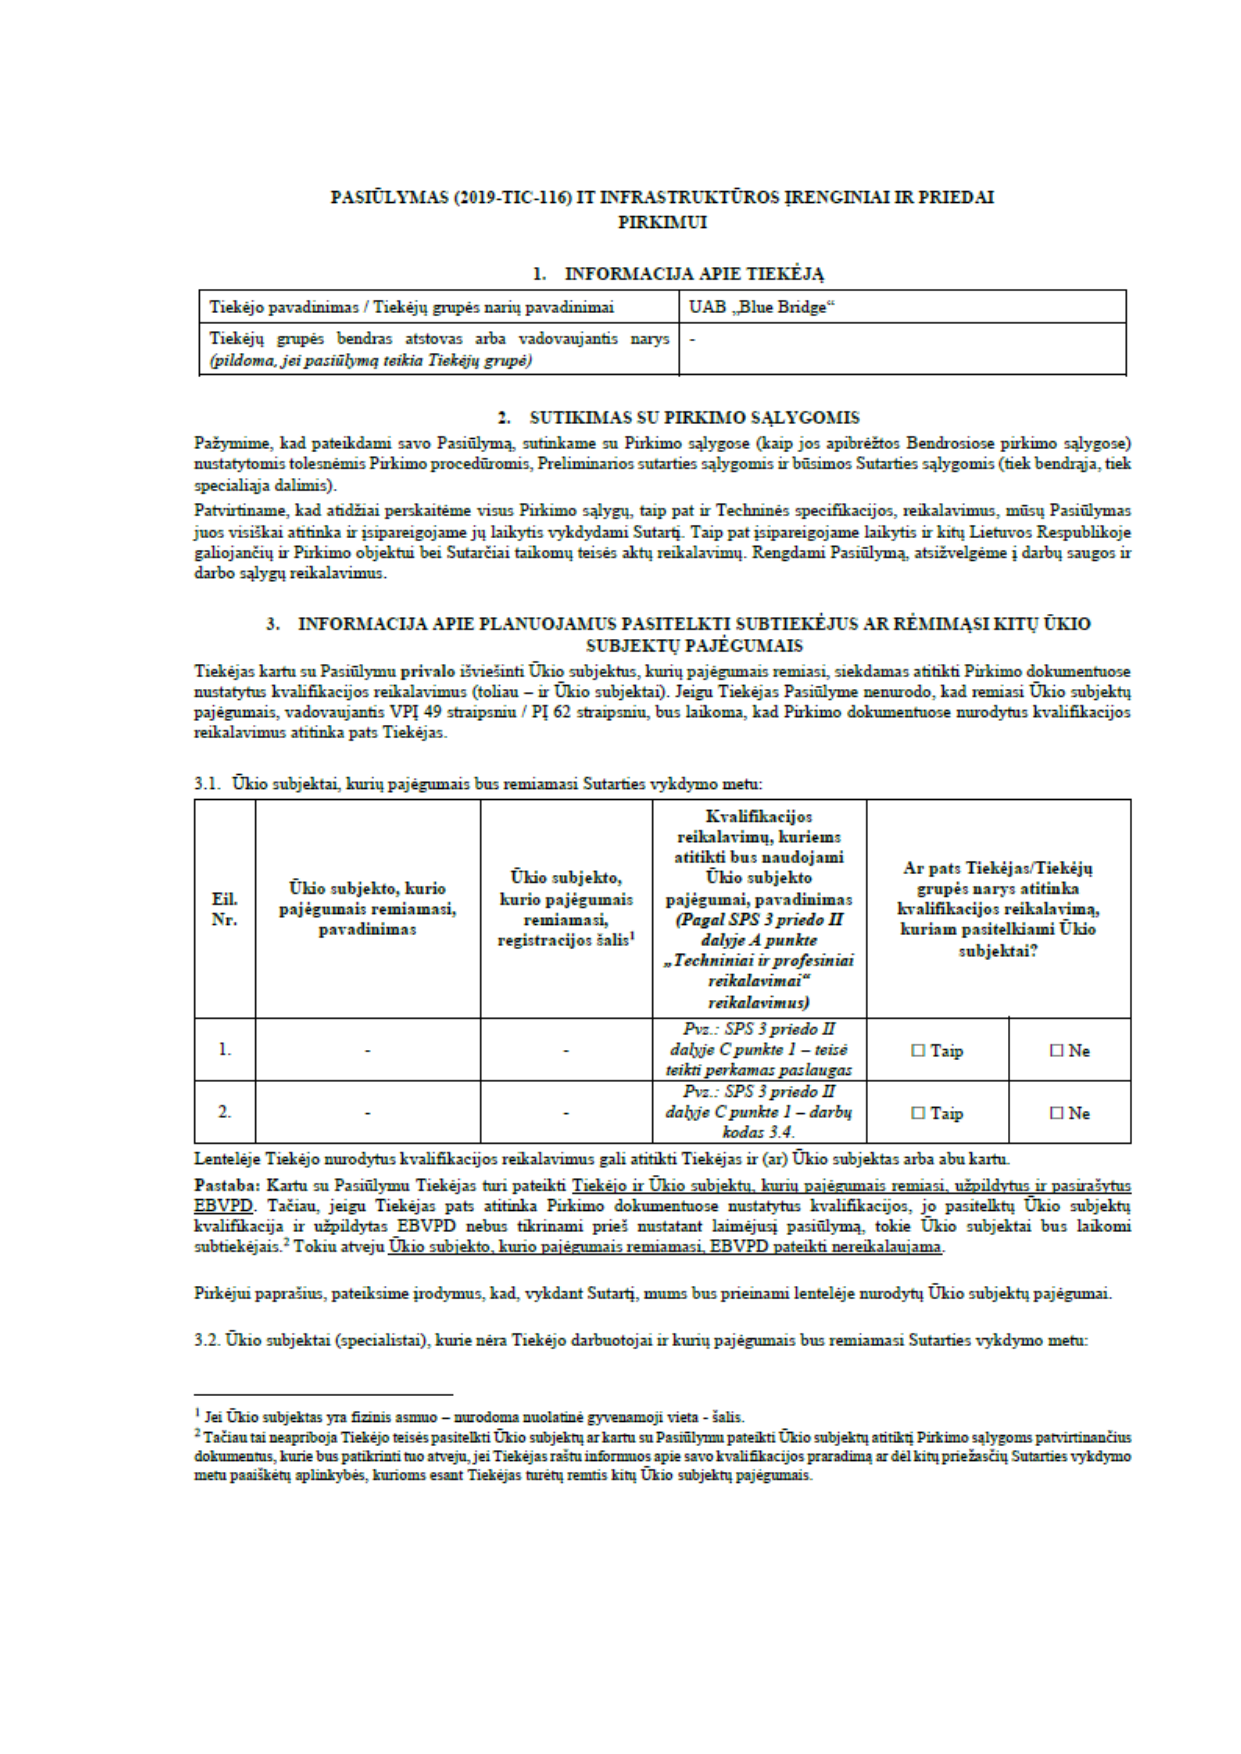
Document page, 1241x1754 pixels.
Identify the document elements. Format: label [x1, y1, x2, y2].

picture [177, 177, 1168, 1496]
